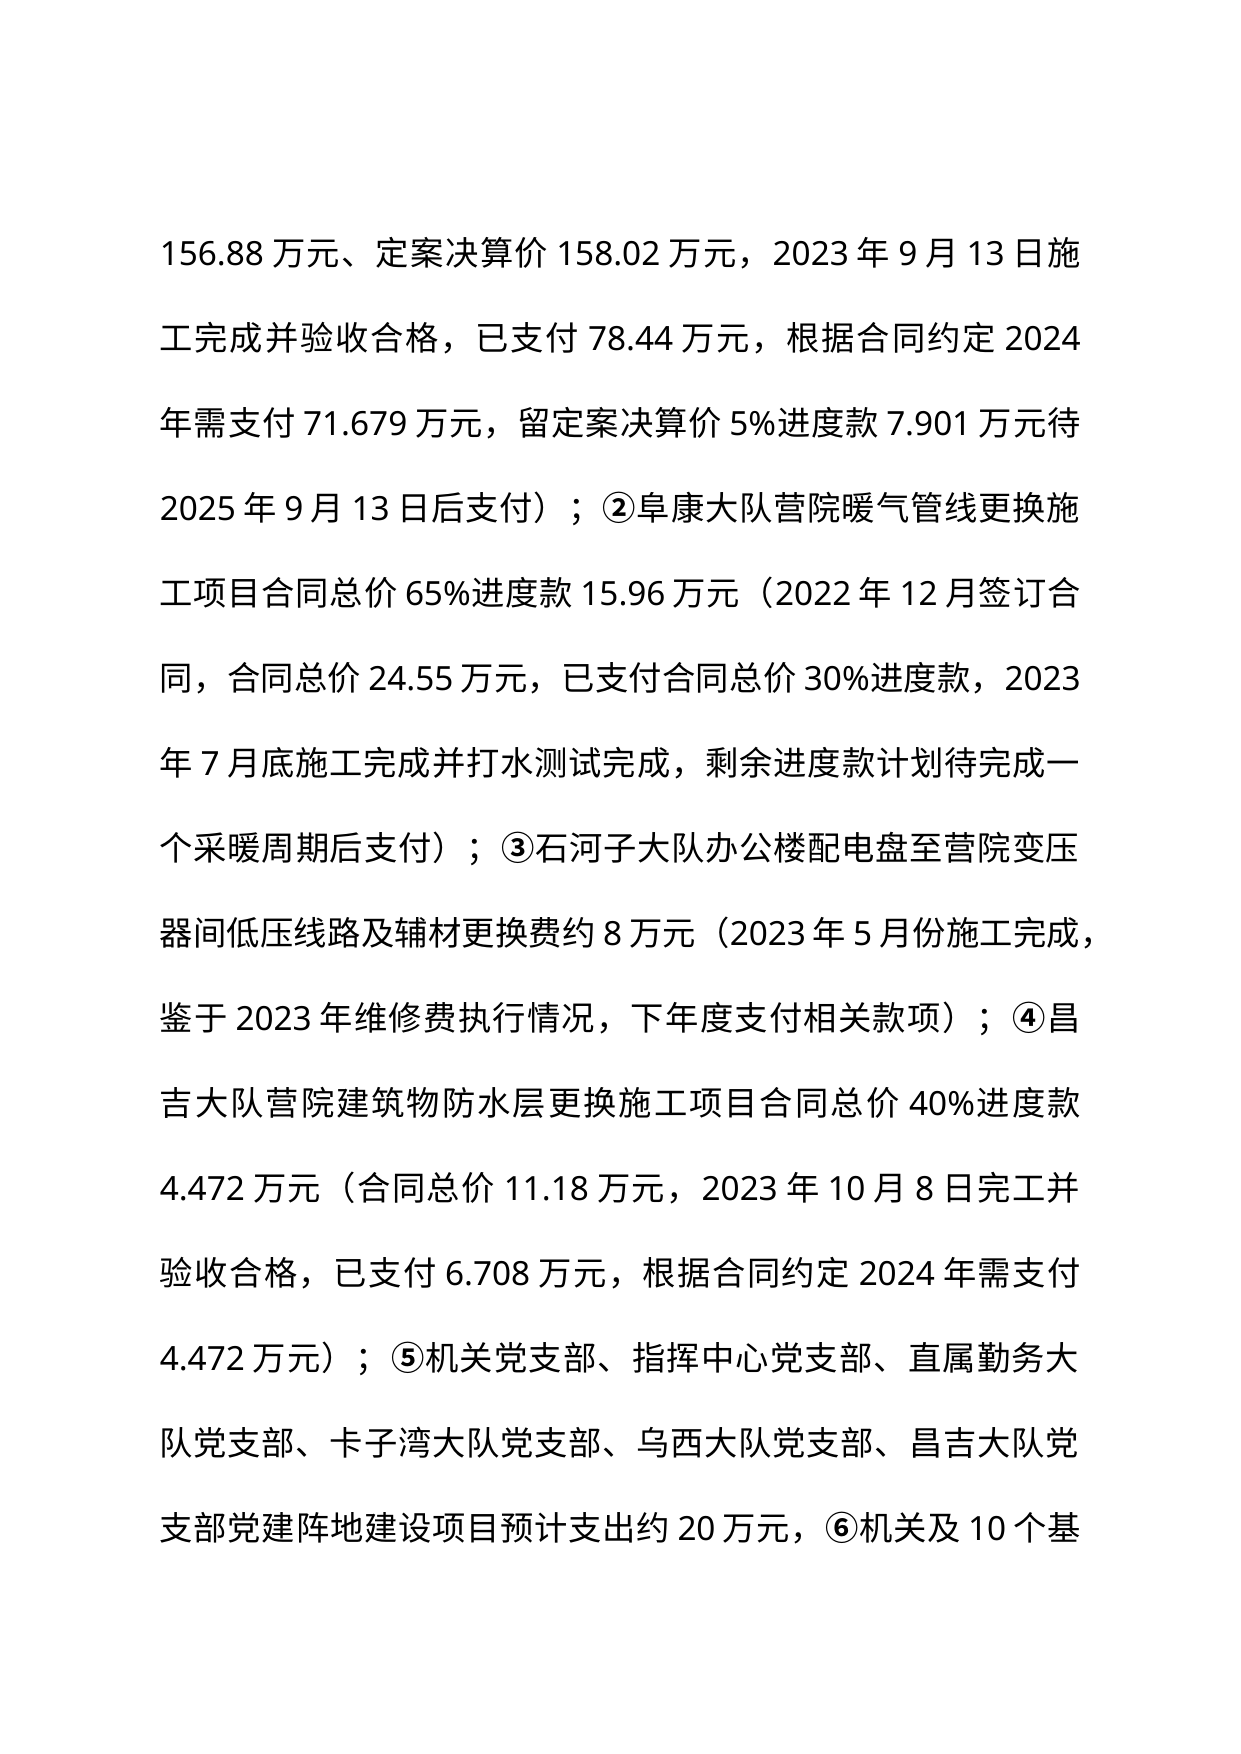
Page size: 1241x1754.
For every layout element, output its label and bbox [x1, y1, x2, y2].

text [159, 209, 1081, 1569]
